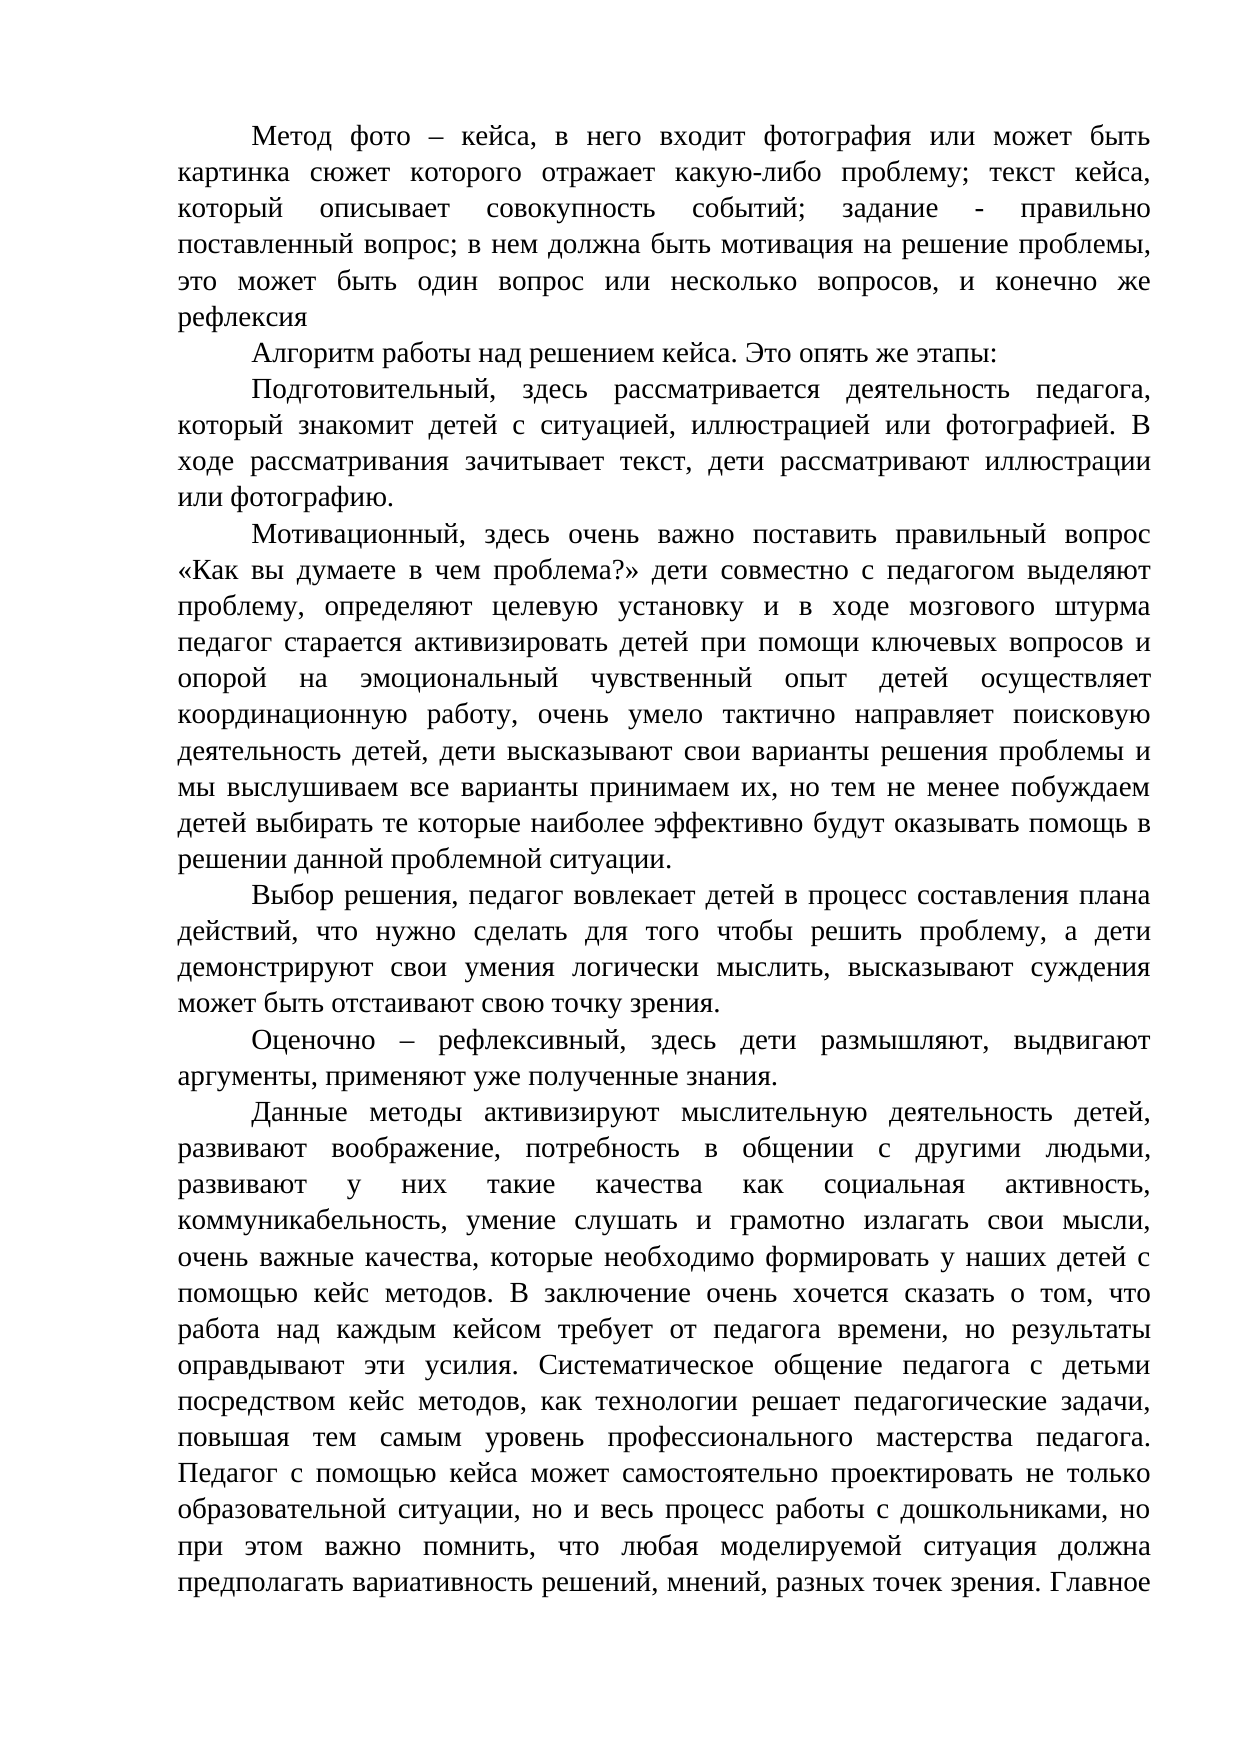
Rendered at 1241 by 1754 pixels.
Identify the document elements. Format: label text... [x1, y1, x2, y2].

text Выбор решения, педагог вовлекает детей в процесс составления плана действий, что нужно сделать для того чтобы решить проблему, а дети демонстрируют свои умения логически мыслить, высказывают суждения может быть отстаивают свою точку зрения. [177, 877, 1152, 1019]
text Метод фото – кейса, в него входит фотография или может быть картинка сюжет которого отражает какую-либо проблему; текст кейса, который описывает совокупность событий; задание - правильно поставленный вопрос; в нем должна быть мотивация на решение проблемы, это может быть один вопрос или несколько вопросов, и конечно же рефлексия [177, 118, 1152, 332]
text Оценочно – рефлексивный, здесь дети размышляют, выдвигают аргументы, применяют уже полученные знания. [177, 1022, 1152, 1091]
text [177, 1094, 1152, 1597]
text Подготовительный, здесь рассматривается деятельность педагога, который знакомит детей с ситуацией, иллюстрацией или фотографией. В ходе рассматривания зачитывает текст, дети рассматривают иллюстрации или фотографию. [177, 371, 1152, 513]
text Алгоритм работы над решением кейса. Это опять же этапы: [177, 335, 1152, 368]
text Мотивационный, здесь очень важно поставить правильный вопрос «Как вы думаете в чем проблема?» дети совместно с педагогом выделяют проблему, определяют целевую установку и в ходе мозгового штурма педагог старается активизировать детей при помощи ключевых вопросов и опорой на эмоциональный чувственный опыт детей осуществляет координационную работу, очень умело тактично направляет поисковую деятельность детей, дети высказывают свои варианты решения проблемы и мы выслушиваем все варианты принимаем их, но тем не менее побуждаем детей выбирать те которые наиболее эффективно будут оказывать помощь в решении данной проблемной ситуации. [177, 516, 1152, 874]
